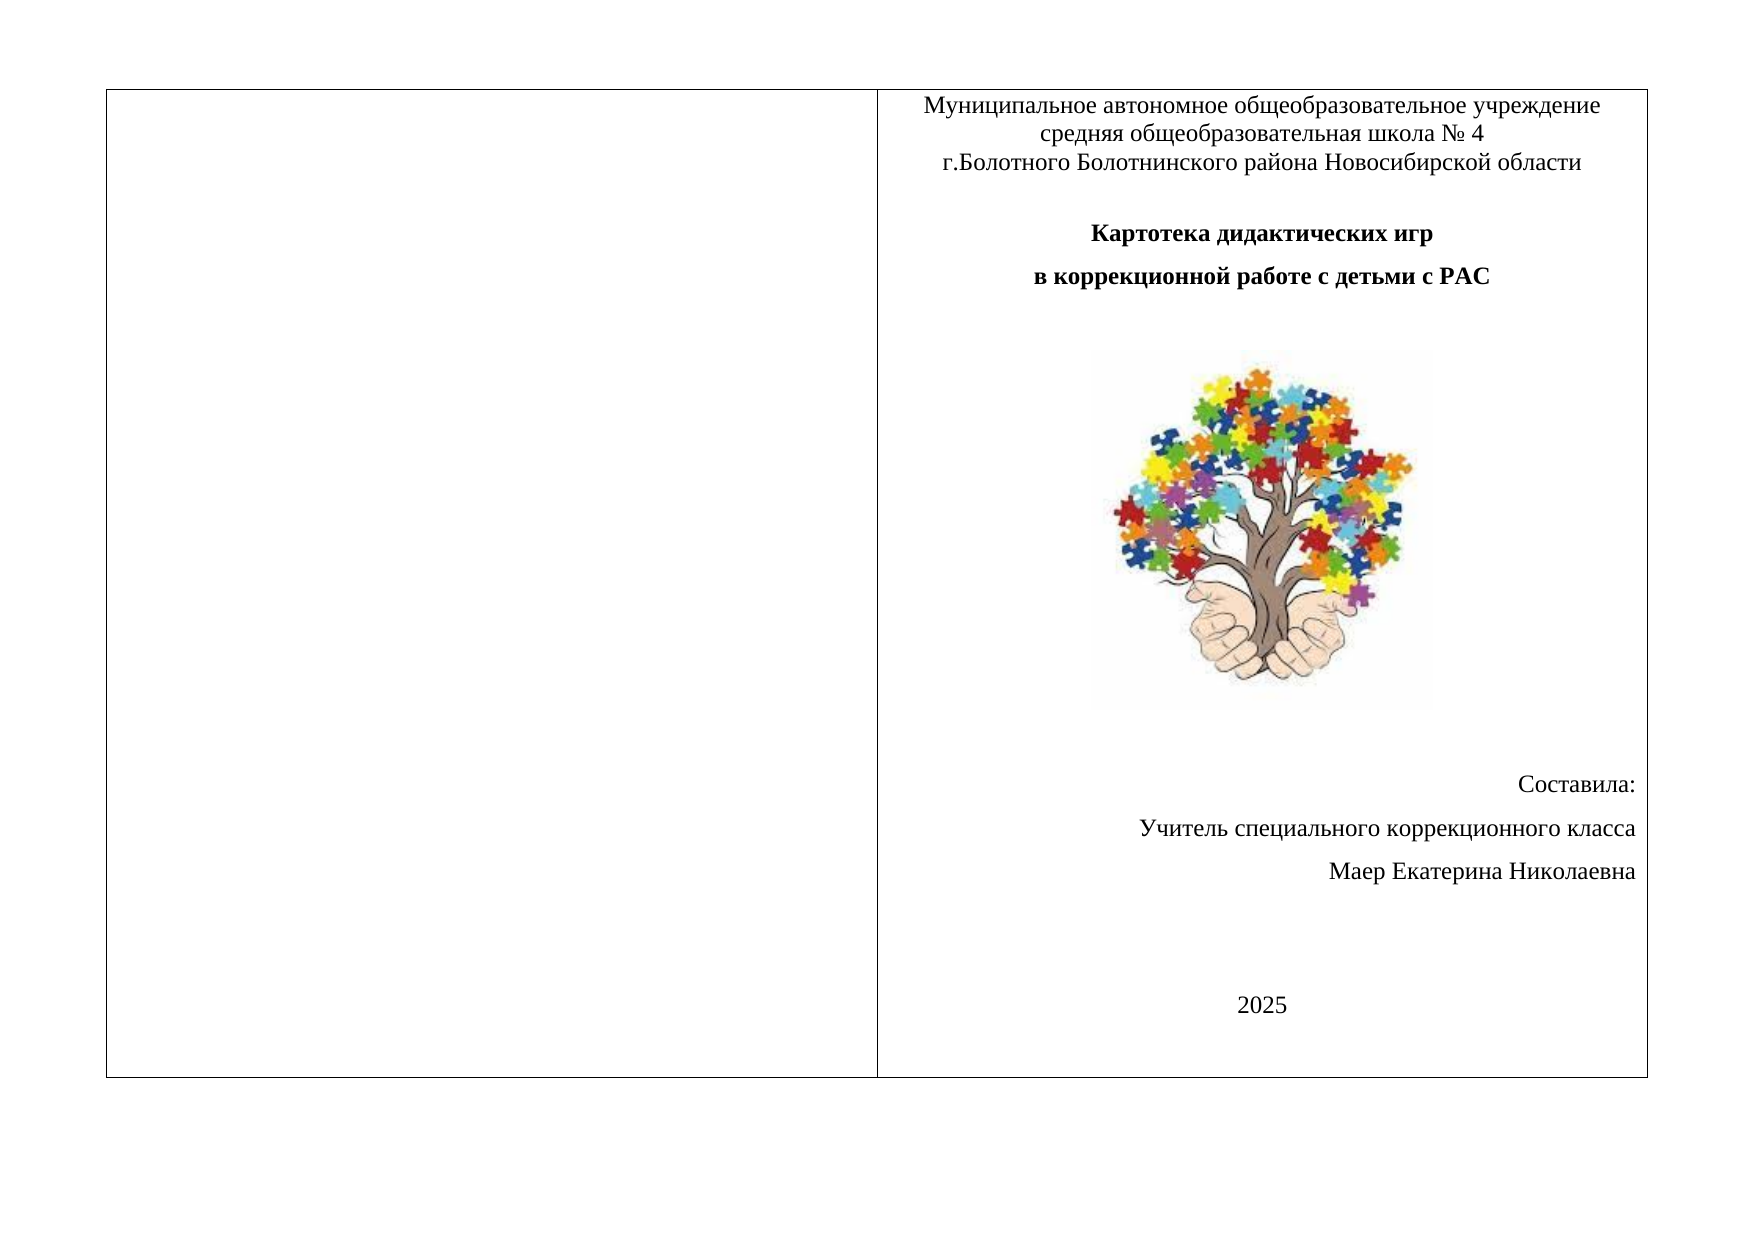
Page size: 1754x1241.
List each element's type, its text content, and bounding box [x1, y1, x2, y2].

picture [1091, 350, 1433, 710]
table_header Муниципальное автономное общеобразовательное учреждение средняя общеобразовательная школа № 4 г.Болотного Болотнинского района Новосибирской области Картотека дидактических игр в коррекционной работе с детьми с РАС Составила: Учитель специального коррекционного класса Маер Екатерина Николаевна 2025 [878, 90, 1647, 1077]
table_header [107, 90, 877, 1077]
